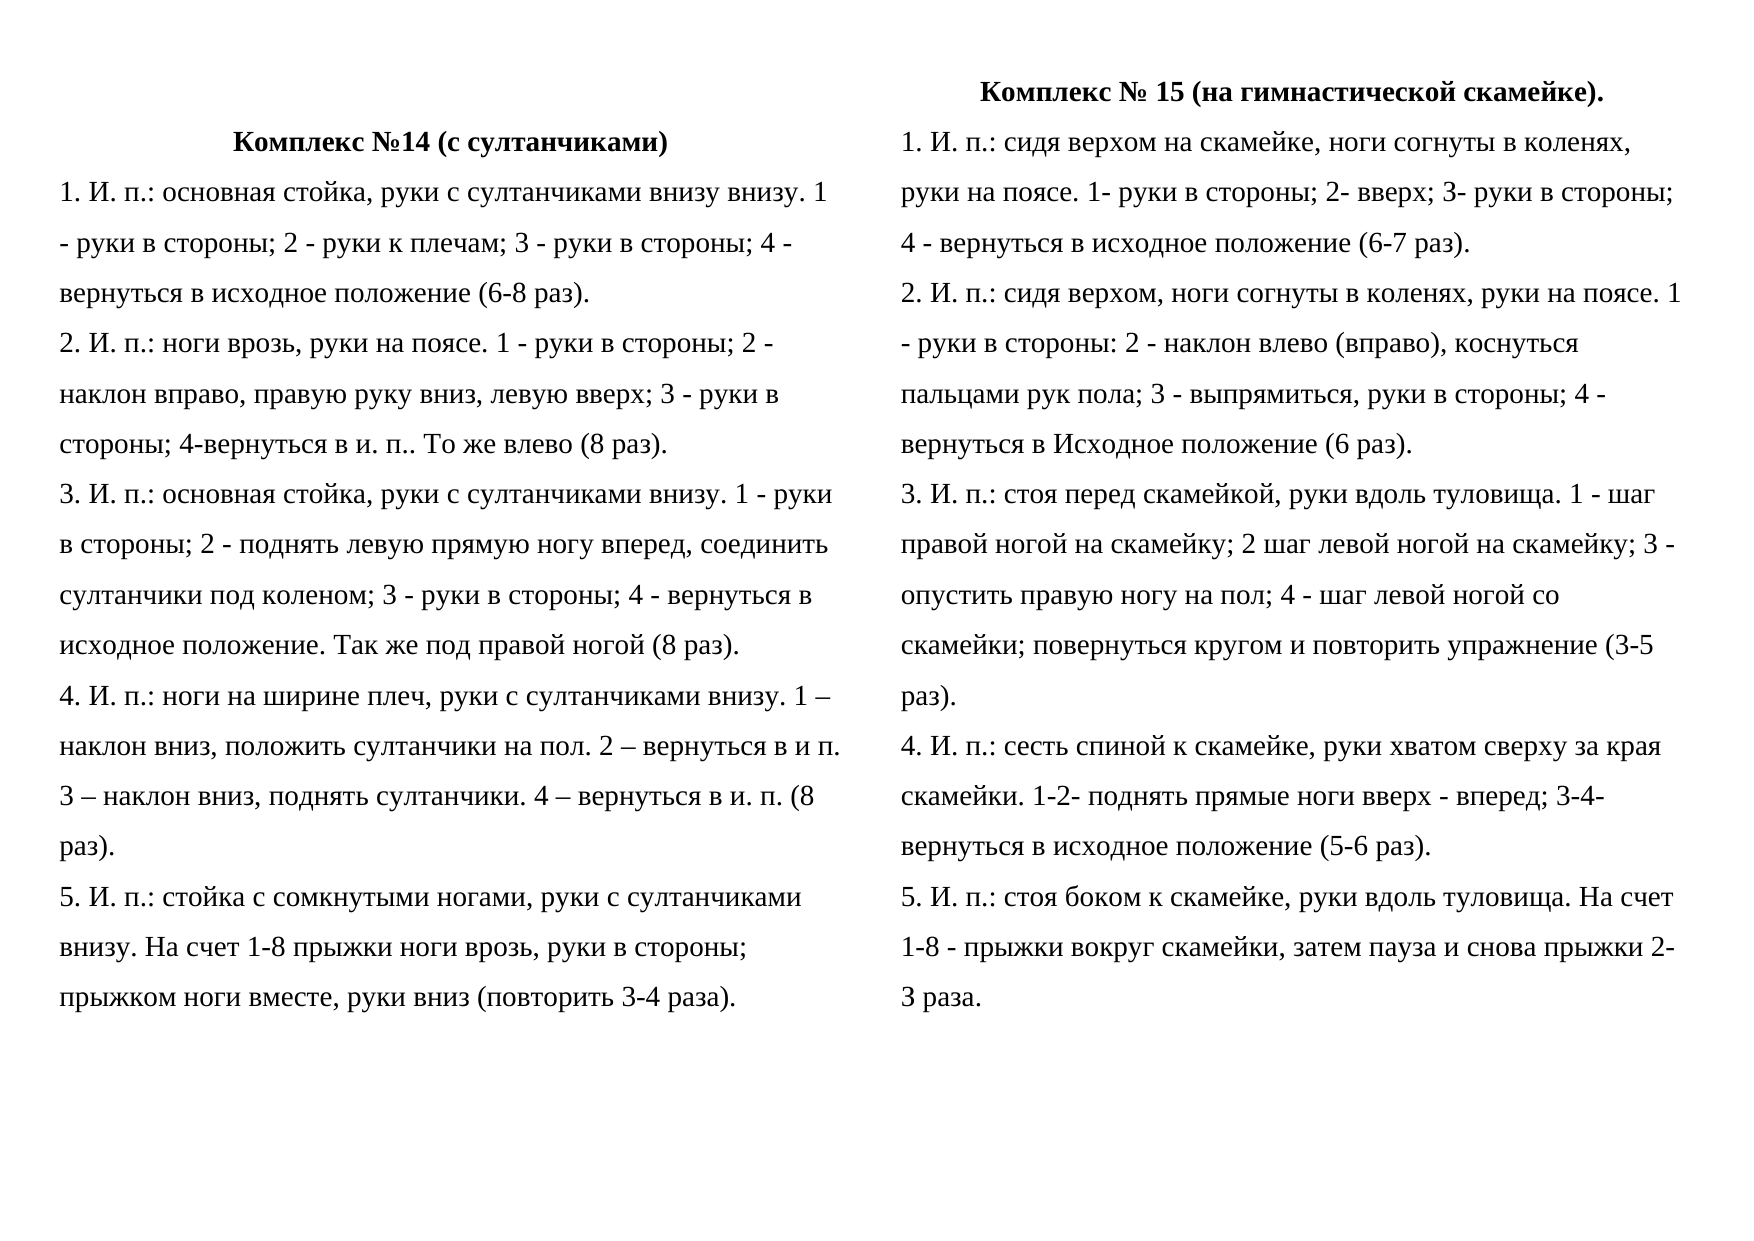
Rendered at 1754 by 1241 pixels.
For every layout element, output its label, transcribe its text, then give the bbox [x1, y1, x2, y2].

text Комплекс №14 (с султанчиками) [59, 124, 842, 158]
text 4. И. п.: ноги на ширине плеч, руки с султанчиками внизу. 1 – наклон вниз, положить султанчики на пол. 2 – вернуться в и п. 3 – наклон вниз, поднять султанчики. 4 – вернуться в и. п. (8 раз). [59, 678, 842, 862]
text 3. И. п.: основная стойка, руки с султанчиками внизу. 1 - руки в стороны; 2 - поднять левую прямую ногу вперед, соединить султанчики под коленом; 3 - руки в стороны; 4 - вернуться в исходное положение. Так же под правой ногой (8 раз). [59, 476, 842, 661]
text 2. И. п.: ноги врозь, руки на поясе. 1 - руки в стороны; 2 - наклон вправо, правую руку вниз, левую вверх; 3 - руки в стороны; 4-вернуться в и. п.. То же влево (8 раз). [59, 325, 842, 459]
text 4. И. п.: сесть спиной к скамейке, руки хватом сверху за края скамейки. 1-2- поднять прямые ноги вверх - вперед; 3-4-вернуться в исходное положение (5-6 раз). [901, 728, 1683, 862]
text 3. И. п.: стоя перед скамейкой, руки вдоль туловища. 1 - шаг правой ногой на скамейку; 2 шаг левой ногой на скамейку; 3 - опустить правую ногу на пол; 4 - шаг левой ногой со скамейки; повернуться кругом и повторить упражнение (3-5 раз). [901, 476, 1683, 711]
text 5. И. п.: стойка с сомкнутыми ногами, руки с султанчиками внизу. На счет 1-8 прыжки ноги врозь, руки в стороны; прыжком ноги вместе, руки вниз (повторить 3-4 раза). [59, 879, 842, 1013]
text 1. И. п.: сидя верхом на скамейке, ноги согнуты в коленях, руки на поясе. 1- руки в стороны; 2- вверх; З- руки в стороны; 4 - вернуться в исходное положение (6-7 раз). [901, 124, 1683, 258]
text 5. И. п.: стоя боком к скамейке, руки вдоль туловища. На счет 1-8 - прыжки вокруг скамейки, затем пауза и снова прыжки 2-З раза. [901, 879, 1683, 1013]
text 2. И. п.: сидя верхом, ноги согнуты в коленях, руки на поясе. 1 - руки в стороны: 2 - наклон влево (вправо), коснуться пальцами рук пола; 3 - выпрямиться, руки в стороны; 4 - вернуться в Исходное положение (6 раз). [901, 275, 1683, 459]
text Комплекс № 15 (на гимнастической скамейке). [901, 74, 1683, 107]
text 1. И. п.: основная стойка, руки с султанчиками внизу внизу. 1 - руки в стороны; 2 - руки к плечам; 3 - руки в стороны; 4 - вернуться в исходное положение (6-8 раз). [59, 174, 842, 309]
